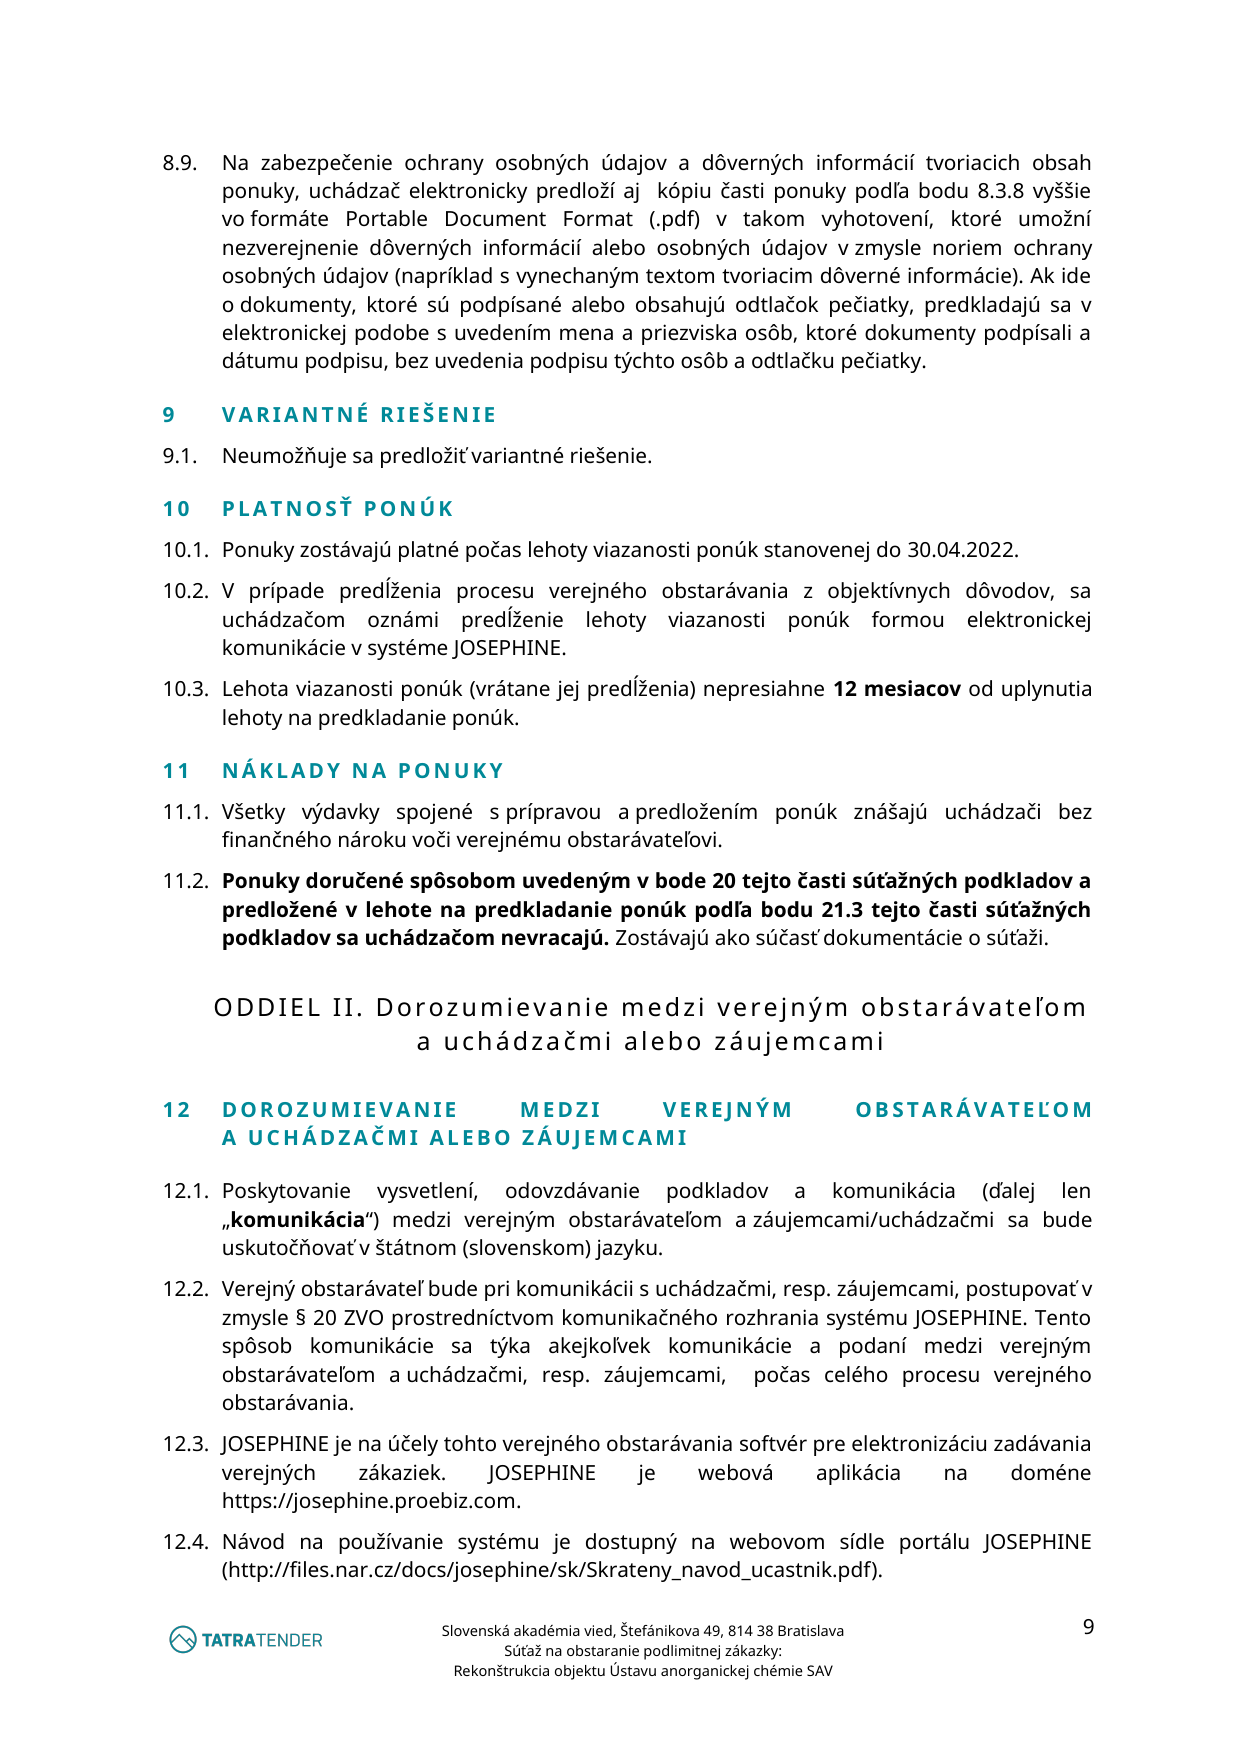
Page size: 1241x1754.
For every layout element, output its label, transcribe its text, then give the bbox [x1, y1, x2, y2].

subtitle Náklady na ponuky [162, 756, 1093, 784]
subtitle Variantné riešenie [162, 400, 1093, 428]
subtitle Ponuky zostávajú platné počas lehoty viazanosti ponúk stanovenej do 30.04.2022. [162, 535, 1093, 564]
subtitle Ponuky doručené spôsobom uvedeným v bode 20 tejto časti súťažných podkladov a predložené v lehote na predkladanie ponúk podľa bodu 21.3 tejto časti súťažných podkladov sa uchádzačom nevracajú. Zostávajú ako súčasť dokumentácie o súťaži. [162, 866, 1093, 952]
picture [162, 1612, 335, 1665]
subtitle V prípade predĺženia procesu verejného obstarávania z objektívnych dôvodov, sa uchádzačom oznámi predĺženie lehoty viazanosti ponúk formou elektronickej komunikácie v systéme JOSEPHINE. [162, 576, 1093, 662]
subtitle ODDIEL II. Dorozumievanie medzi verejným obstarávateľom a uchádzačmi alebo záujemcami [207, 989, 1093, 1057]
subtitle Návod na používanie systému je dostupný na webovom sídle portálu JOSEPHINE (http://files.nar.cz/docs/josephine/sk/Skrateny_navod_ucastnik.pdf). [162, 1527, 1093, 1584]
subtitle Platnosť ponúk [162, 494, 1093, 523]
subtitle Všetky výdavky spojené s prípravou a predložením ponúk znášajú uchádzači bez finančného nároku voči verejnému obstarávateľovi. [162, 797, 1093, 854]
subtitle JOSEPHINE je na účely tohto verejného obstarávania softvér pre elektronizáciu zadávania verejných zákaziek. JOSEPHINE je webová aplikácia na doméne https://josephine.proebiz.com. [162, 1429, 1093, 1514]
subtitle Lehota viazanosti ponúk (vrátane jej predĺženia) nepresiahne 12 mesiacov od uplynutia lehoty na predkladanie ponúk. [162, 674, 1093, 731]
subtitle Verejný obstarávateľ bude pri komunikácii s uchádzačmi, resp. záujemcami, postupovať v zmysle § 20 ZVO prostredníctvom komunikačného rozhrania systému JOSEPHINE. Tento spôsob komunikácie sa týka akejkoľvek komunikácie a podaní medzi verejným obstarávateľom a uchádzačmi, resp. záujemcami, počas celého procesu verejného obstarávania. [162, 1274, 1093, 1417]
subtitle Dorozumievanie medzi verejným obstarávateľom a uchádzačmi alebo záujemcami [162, 1095, 1093, 1152]
subtitle Poskytovanie vysvetlení, odovzdávanie podkladov a komunikácia (ďalej len „komunikácia“) medzi verejným obstarávateľom a záujemcami/uchádzačmi sa bude uskutočňovať v štátnom (slovenskom) jazyku. [162, 1177, 1093, 1262]
subtitle Na zabezpečenie ochrany osobných údajov a dôverných informácií tvoriacich obsah ponuky, uchádzač elektronicky predloží aj kópiu časti ponuky podľa bodu 8.3.8 vyššie vo formáte Portable Document Format (.pdf) v takom vyhotovení, ktoré umožní nezverejnenie dôverných informácií alebo osobných údajov v zmysle noriem ochrany osobných údajov (napríklad s vynechaným textom tvoriacim dôverné informácie). Ak ide o dokumenty, ktoré sú podpísané alebo obsahujú odtlačok pečiatky, predkladajú sa v elektronickej podobe s uvedením mena a priezviska osôb, ktoré dokumenty podpísali a dátumu podpisu, bez uvedenia podpisu týchto osôb a odtlačku pečiatky. [162, 148, 1093, 375]
subtitle Neumožňuje sa predložiť variantné riešenie. [162, 441, 1093, 469]
